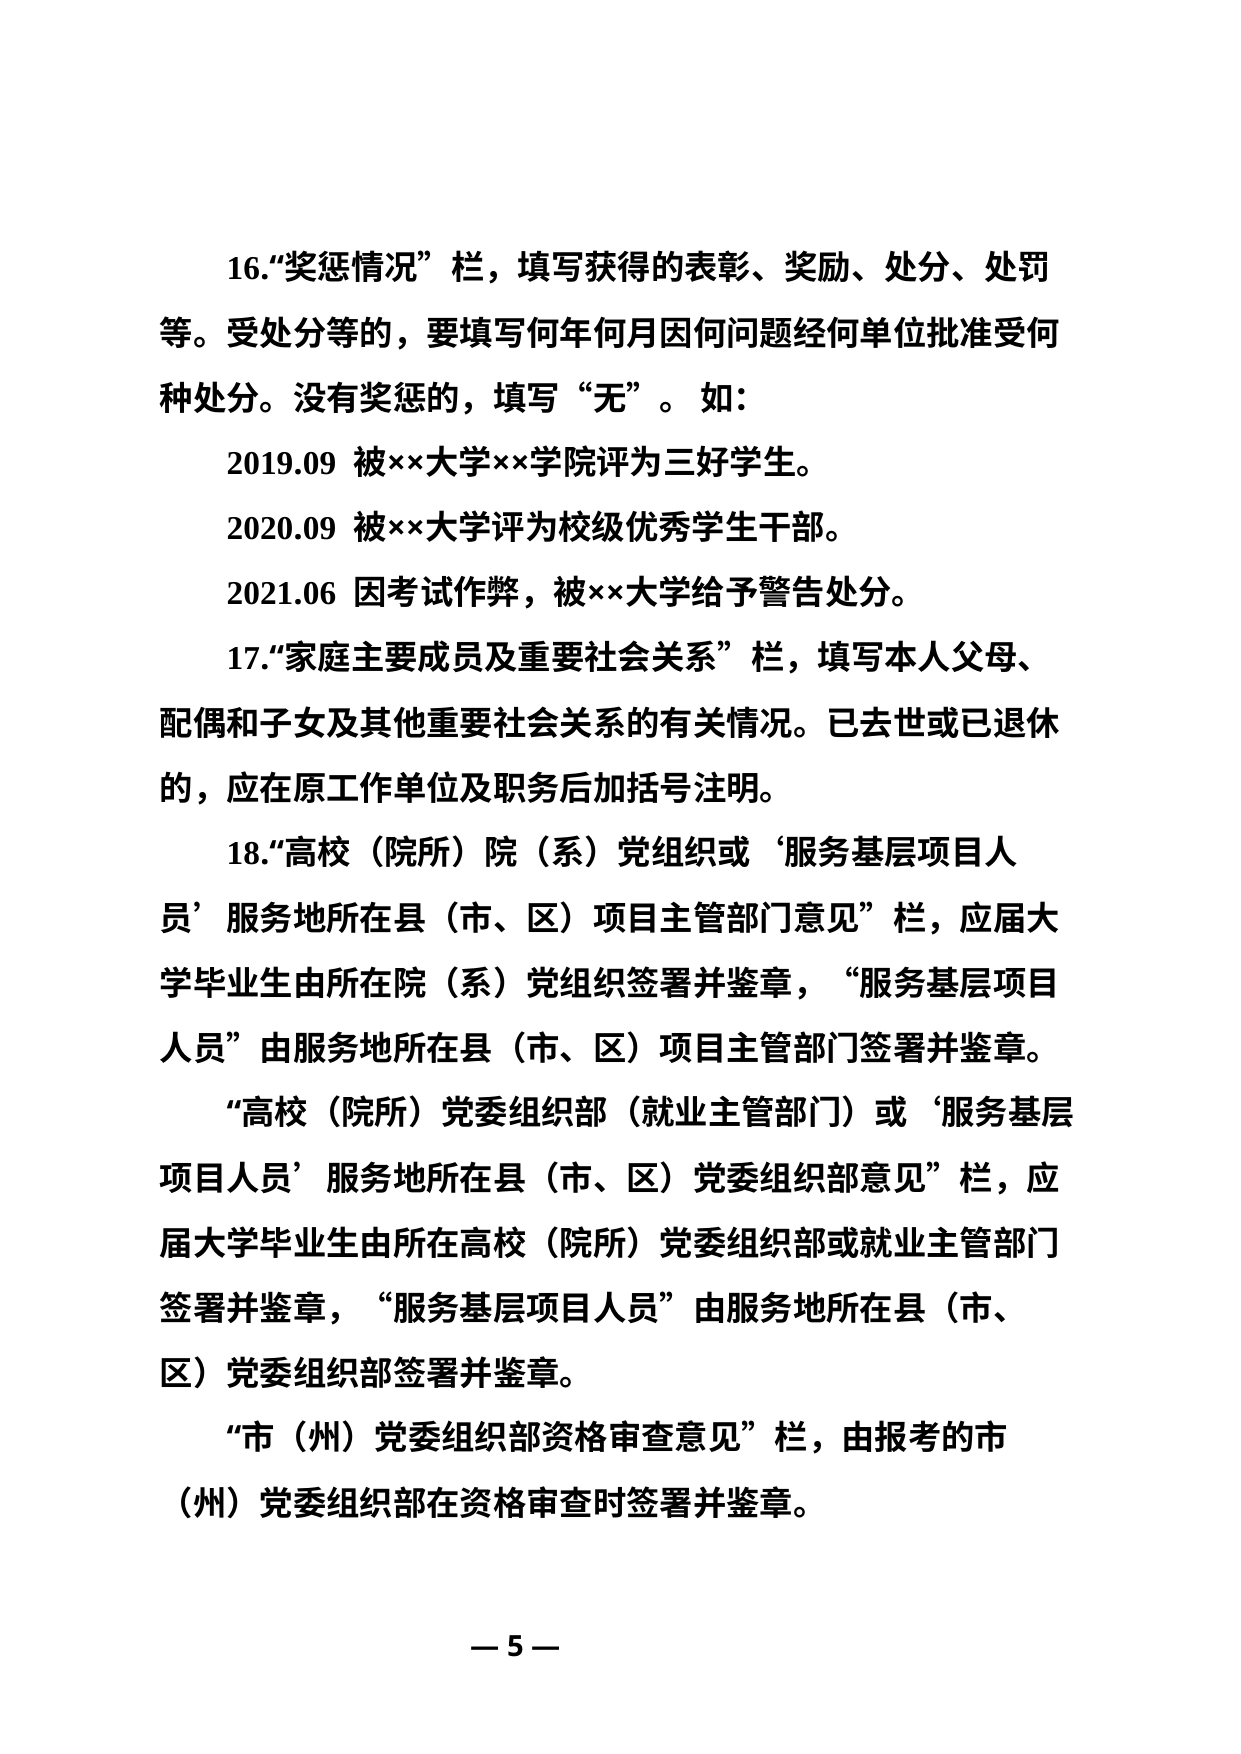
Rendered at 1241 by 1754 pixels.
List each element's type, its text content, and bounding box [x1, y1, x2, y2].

text 2019.09 被××大学××学院评为三好学生。 [159, 428, 1081, 493]
text “市（州）党委组织部资格审查意见”栏，由报考的市（州）党委组织部在资格审查时签署并鉴章。 [159, 1403, 1081, 1533]
text 17.“家庭主要成员及重要社会关系”栏，填写本人父母、配偶和子女及其他重要社会关系的有关情况。已去世或已退休的，应在原工作单位及职务后加括号注明。 [159, 623, 1081, 818]
text 2021.06 因考试作弊，被××大学给予警告处分。 [159, 558, 1081, 623]
text 16.“奖惩情况”栏，填写获得的表彰、奖励、处分、处罚等。受处分等的，要填写何年何月因何问题经何单位批准受何种处分。没有奖惩的，填写“无”。 如： [159, 233, 1081, 428]
text “高校（院所）党委组织部（就业主管部门）或‘服务基层项目人员’服务地所在县（市、区）党委组织部意见”栏，应届大学毕业生由所在高校（院所）党委组织部或就业主管部门签署并鉴章，“服务基层项目人员”由服务地所在县（市、区）党委组织部签署并鉴章。 [159, 1078, 1081, 1403]
text 18.“高校（院所）院（系）党组织或‘服务基层项目人员’服务地所在县（市、区）项目主管部门意见”栏，应届大学毕业生由所在院（系）党组织签署并鉴章，“服务基层项目人员”由服务地所在县（市、区）项目主管部门签署并鉴章。 [159, 818, 1081, 1078]
text 2020.09 被××大学评为校级优秀学生干部。 [159, 493, 1081, 558]
